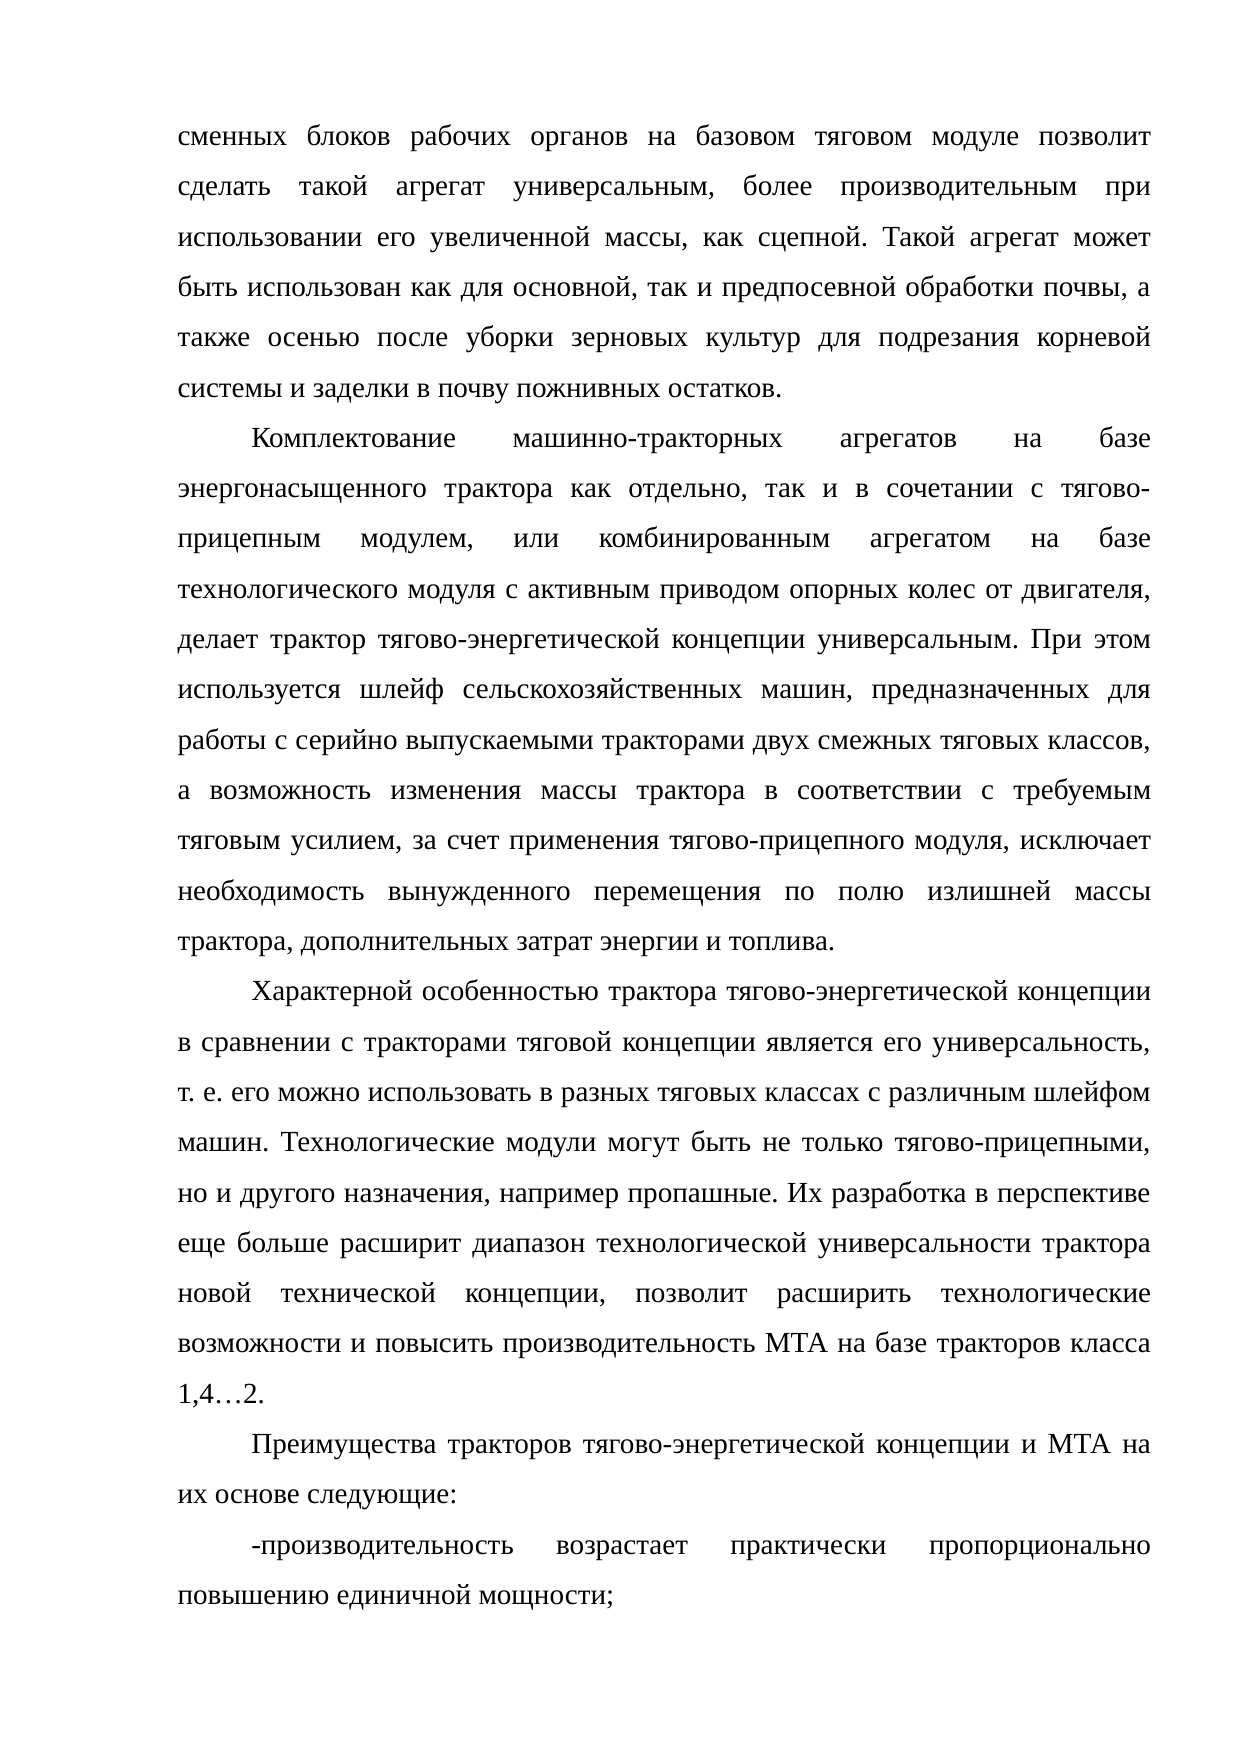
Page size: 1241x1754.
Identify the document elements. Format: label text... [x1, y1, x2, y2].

text -производительность возрастает практически пропорционально повышению единичной мощности; [177, 1527, 1152, 1611]
text Характерной особенностью трактора тягово-энергетической концепции в сравнении с тракторами тяговой концепции является его универсальность, т. е. его можно использовать в разных тяговых классах с различным шлейфом машин. Технологические модули могут быть не только тягово-прицепными, но и другого назначения, например пропашные. Их разработка в перспективе еще больше расширит диапазон технологической универсальности трактора новой технической концепции, позволит расширить технологические возможности и повысить производительность МТА на базе тракторов класса 1,4…2. [177, 973, 1152, 1409]
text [177, 118, 1152, 403]
text Комплектование машинно-тракторных агрегатов на базе энергонасыщенного трактора как отдельно, так и в сочетании с тягово-прицепным модулем, или комбинированным агрегатом на базе технологического модуля с активным приводом опорных колес от двигателя, делает трактор тягово-энергетической концепции универсальным. При этом используется шлейф сельскохозяйственных машин, предназначенных для работы с серийно выпускаемыми тракторами двух смежных тяговых классов, а возможность изменения массы трактора в соответствии с требуемым тяговым усилием, за счет применения тягово-прицепного модуля, исключает необходимость вынужденного перемещения по полю излишней массы трактора, дополнительных затрат энергии и топлива. [177, 420, 1152, 957]
text Преимущества тракторов тягово-энергетической концепции и МТА на их основе следующие: [177, 1426, 1152, 1510]
